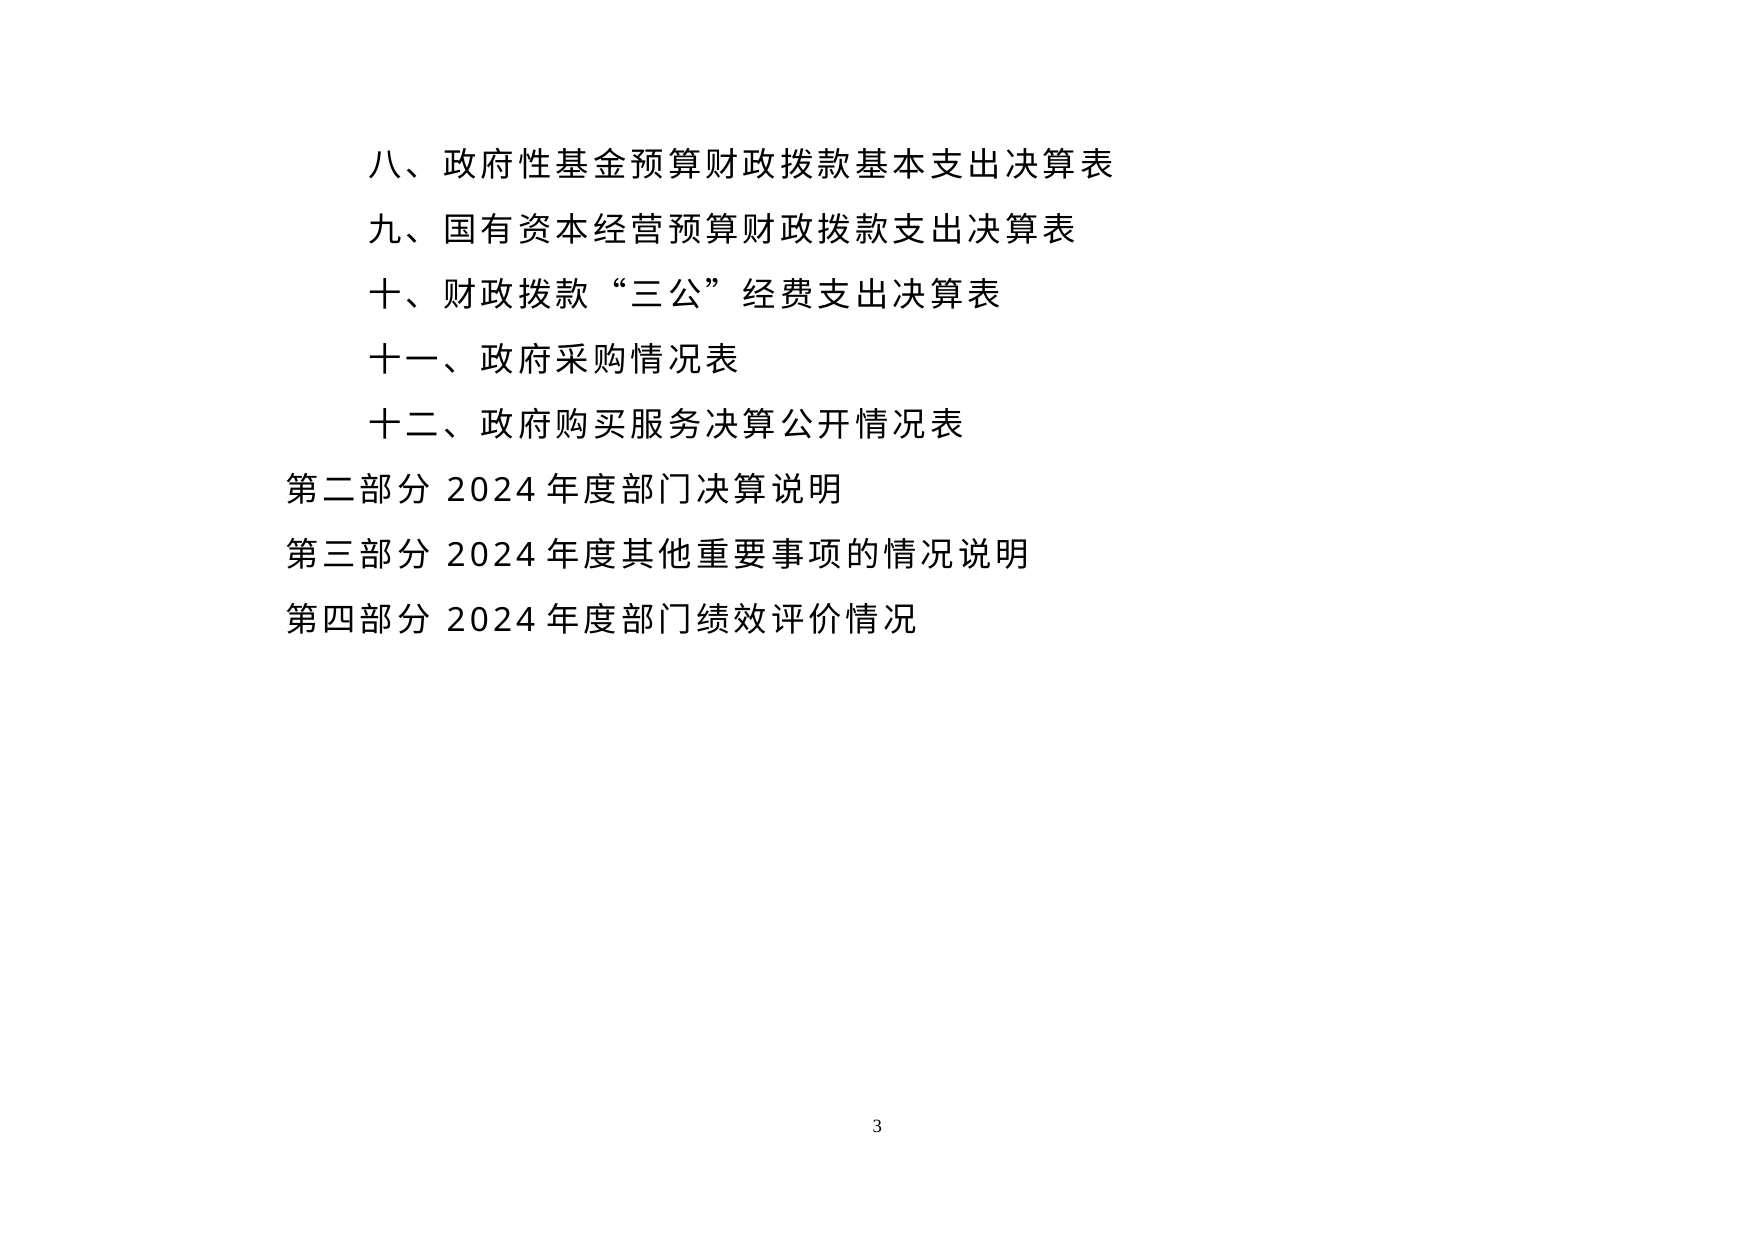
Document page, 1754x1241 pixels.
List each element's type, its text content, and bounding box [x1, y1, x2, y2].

text 十一、政府采购情况表 [118, 324, 1636, 389]
text 第四部分 2024年度部门绩效评价情况 [118, 584, 1636, 649]
text 十二、政府购买服务决算公开情况表 [118, 389, 1636, 454]
text 第三部分 2024年度其他重要事项的情况说明 [118, 519, 1636, 584]
text 第二部分 2024年度部门决算说明 [118, 454, 1636, 519]
text 八、政府性基金预算财政拨款基本支出决算表 [118, 129, 1636, 194]
text 十、财政拨款“三公”经费支出决算表 [118, 259, 1636, 324]
text 九、国有资本经营预算财政拨款支出决算表 [118, 194, 1636, 259]
